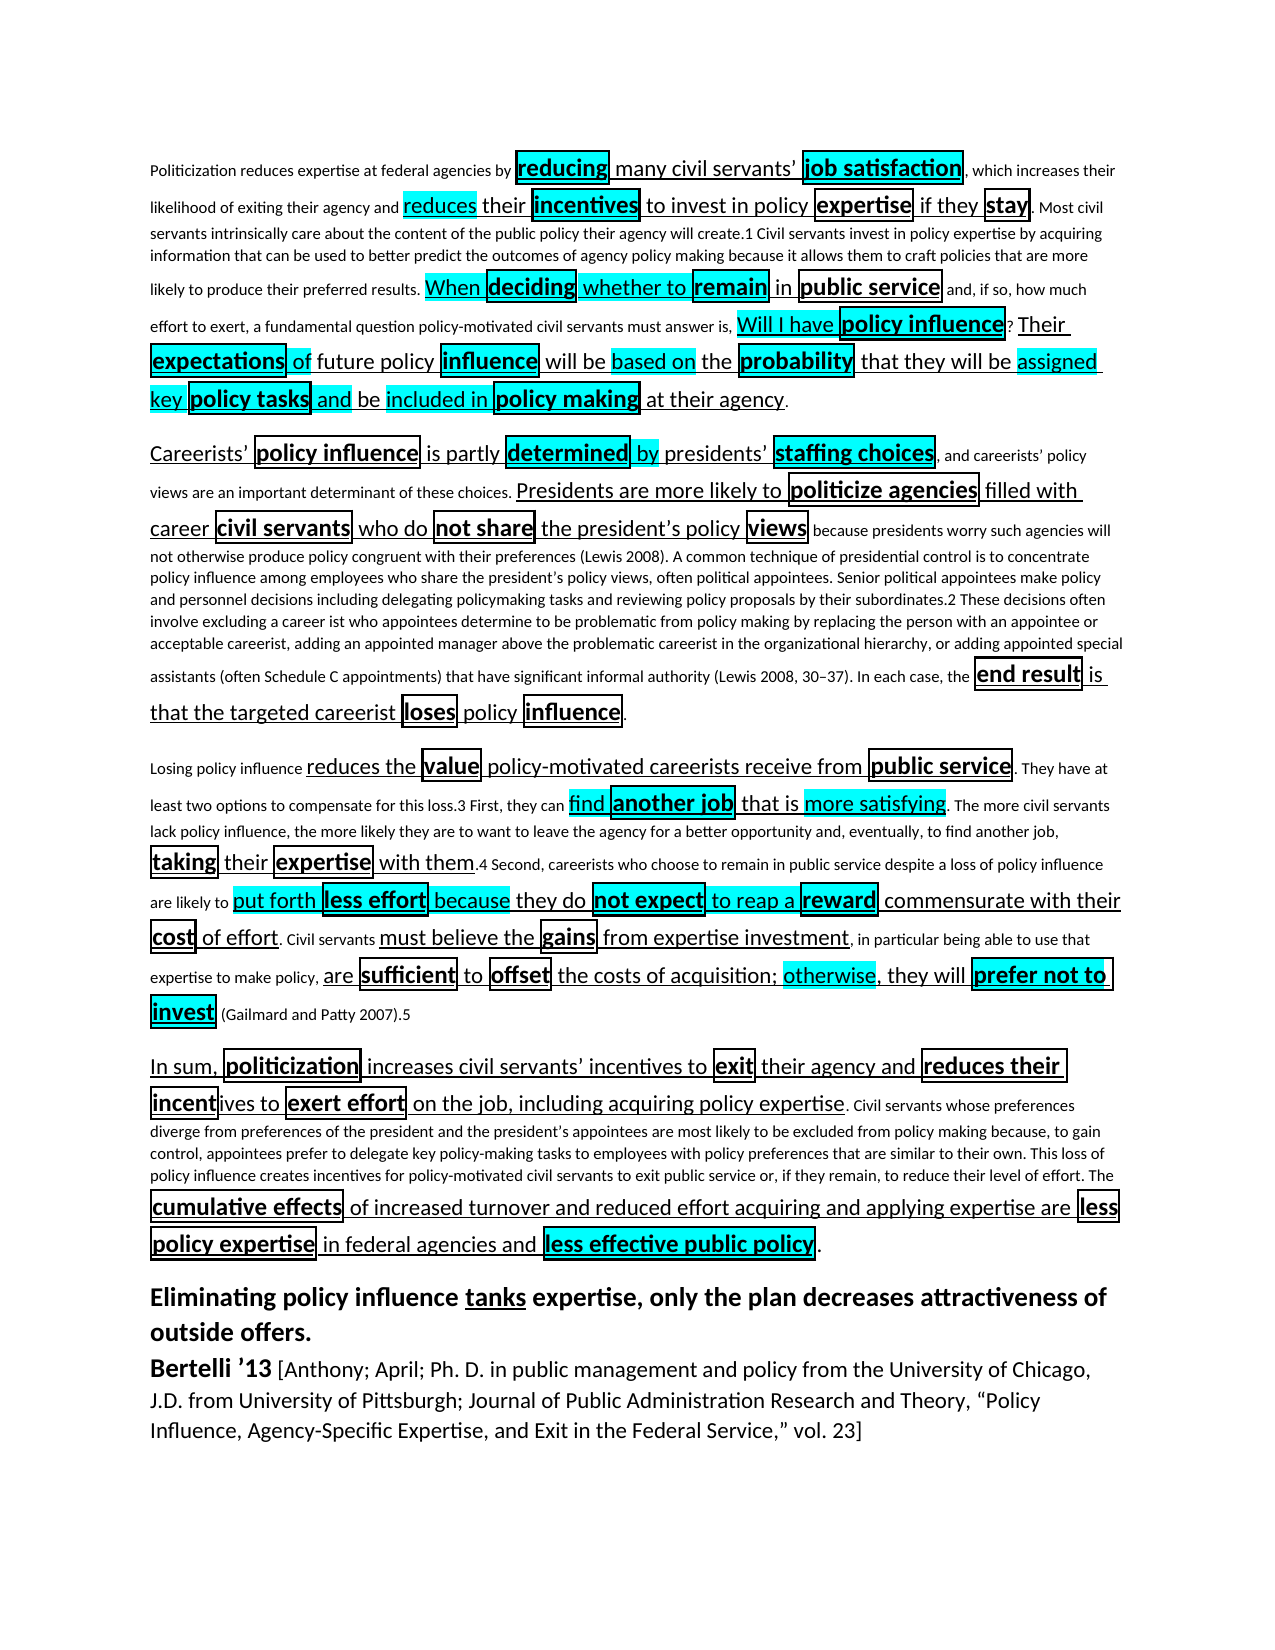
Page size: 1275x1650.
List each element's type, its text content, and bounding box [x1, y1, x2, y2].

text Bertelli ’13 [Anthony; April; Ph. D. in public management and policy from the University of Chicago, J.D. from University of Pittsburgh; Journal of Public Administration Research and Theory, “Policy Influence, Agency-Specific Expertise, and Exit in the Federal Service,” vol. 23] [150, 1351, 1125, 1445]
text Politicization reduces expertise at federal agencies by reducing many civil servants’ job satisfaction, which increases their likelihood of exiting their agency and reduces their incentives to invest in policy expertise if they stay. Most civil servants intrinsically care about the content of the public policy their agency will create.1 Civil servants invest in policy expertise by acquiring information that can be used to better predict the outcomes of agency policy making because it allows them to craft policies that are more likely to produce their preferred results. When deciding whether to remain in public service and, if so, how much effort to exert, a fundamental question policy-motivated civil servants must answer is, Will I have policy influence? Their expectations of future policy influence will be based on the probability that they will be assigned key policy tasks and be included in policy making at their agency. [150, 150, 1125, 415]
text Careerists’ policy influence is partly determined by presidents’ staffing choices, and careerists’ policy views are an important determinant of these choices. Presidents are more likely to politicize agencies filled with career civil servants who do not share the president’s policy views because presidents worry such agencies will not otherwise produce policy congruent with their preferences (Lewis 2008). A common technique of presidential control is to concentrate policy influence among employees who share the president’s policy views, often political appointees. Senior political appointees make policy and personnel decisions including delegating policymaking tasks and reviewing policy proposals by their subordinates.2 These decisions often involve excluding a career ist who appointees determine to be problematic from policy making by replacing the person with an appointee or acceptable careerist, adding an appointed manager above the problematic careerist in the organizational hierarchy, or adding appointed special assistants (often Schedule C appointments) that have significant informal authority (Lewis 2008, 30–37). In each case, the end result is that the targeted careerist loses policy influence. [150, 435, 1125, 728]
subtitle Eliminating policy influence tanks expertise, only the plan decreases attractiveness of outside offers. [150, 1280, 1125, 1349]
text Losing policy influence reduces the value policy-motivated careerists receive from public service. They have at least two options to compensate for this loss.3 First, they can find another job that is more satisfying. The more civil servants lack policy influence, the more likely they are to want to leave the agency for a better opportunity and, eventually, to find another job, taking their expertise with them.4 Second, careerists who choose to remain in public service despite a loss of policy influence are likely to put forth less effort because they do not expect to reap a reward commensurate with their cost of effort. Civil servants must believe the gains from expertise investment, in particular being able to use that expertise to make policy, are sufficient to offset the costs of acquisition; otherwise, they will prefer not to invest (Gailmard and Patty 2007).5 [150, 748, 1125, 1029]
text In sum, politicization increases civil servants’ incentives to exit their agency and reduces their incentives to exert effort on the job, including acquiring policy expertise. Civil servants whose preferences diverge from preferences of the president and the president’s appointees are most likely to be excluded from policy making because, to gain control, appointees prefer to delegate key policy-making tasks to employees with policy preferences that are similar to their own. This loss of policy influence creates incentives for policy-motivated civil servants to exit public service or, if they remain, to reduce their level of effort. The cumulative effects of increased turnover and reduced effort acquiring and applying expertise are less policy expertise in federal agencies and less effective public policy. [150, 1048, 1125, 1261]
